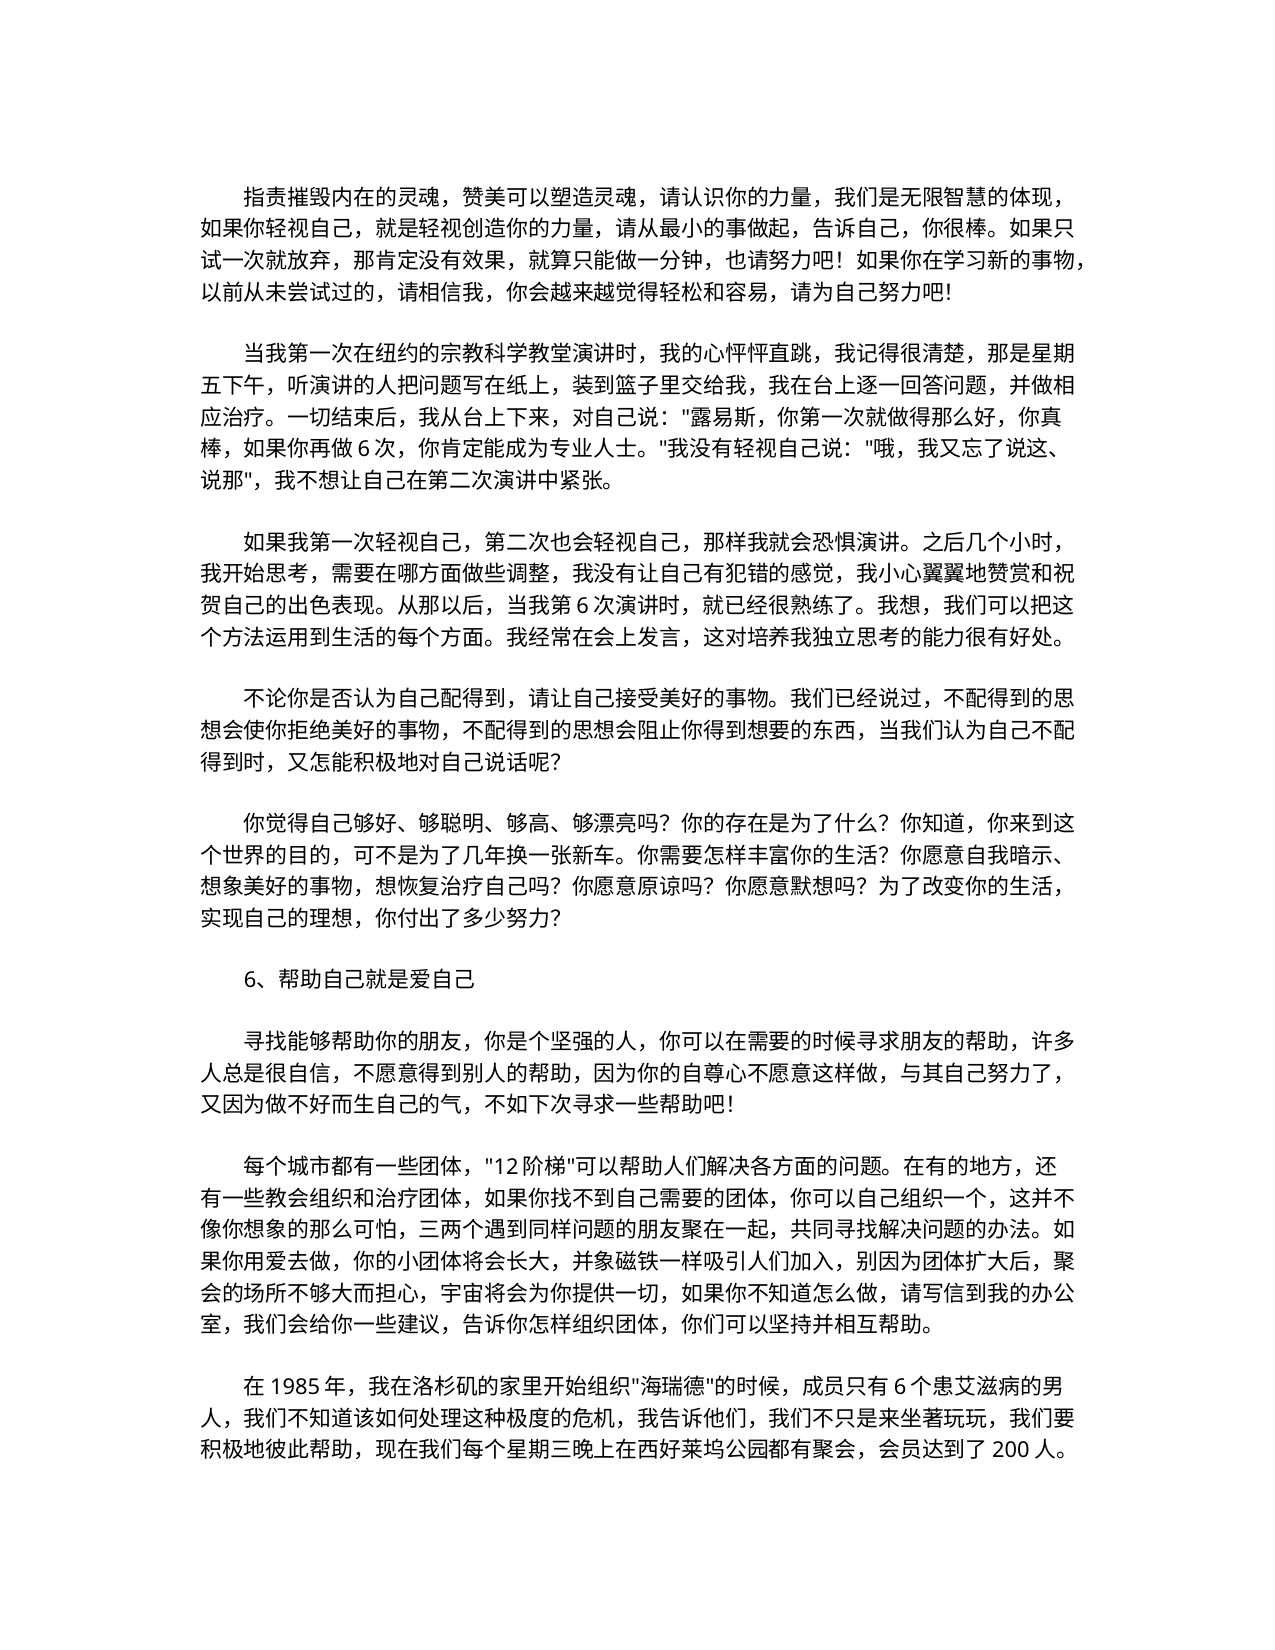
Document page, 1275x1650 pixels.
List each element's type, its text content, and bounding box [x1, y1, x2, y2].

text 不论你是否认为自己配得到，请让自己接受美好的事物。我们已经说过，不配得到的思想会使你拒绝美好的事物，不配得到的思想会阻止你得到想要的东西，当我们认为自己不配得到时，又怎能积极地对自己说话呢？ [200, 681, 1075, 776]
text 当我第一次在纽约的宗教科学教堂演讲时，我的心怦怦直跳，我记得很清楚，那是星期五下午，听演讲的人把问题写在纸上，装到篮子里交给我，我在台上逐一回答问题，并做相应治疗。一切结束后，我从台上下来，对自己说："露易斯，你第一次就做得那么好，你真棒，如果你再做6次，你肯定能成为专业人士。"我没有轻视自己说："哦，我又忘了说这、说那"，我不想让自己在第二次演讲中紧张。 [200, 336, 1075, 495]
text 指责摧毁内在的灵魂，赞美可以塑造灵魂，请认识你的力量，我们是无限智慧的体现，如果你轻视自己，就是轻视创造你的力量，请从最小的事做起，告诉自己，你很棒。如果只试一次就放弃，那肯定没有效果，就算只能做一分钟，也请努力吧！如果你在学习新的事物，以前从未尝试过的，请相信我，你会越来越觉得轻松和容易，请为自己努力吧！ [200, 180, 1075, 306]
text 每个城市都有一些团体，"12阶梯"可以帮助人们解决各方面的问题。在有的地方，还有一些教会组织和治疗团体，如果你找不到自己需要的团体，你可以自己组织一个，这并不像你想象的那么可怕，三两个遇到同样问题的朋友聚在一起，共同寻找解决问题的办法。如果你用爱去做，你的小团体将会长大，并象磁铁一样吸引人们加入，别因为团体扩大后，聚会的场所不够大而担心，宇宙将会为你提供一切，如果你不知道怎么做，请写信到我的办公室，我们会给你一些建议，告诉你怎样组织团体，你们可以坚持并相互帮助。 [200, 1149, 1075, 1339]
text 在1985年，我在洛杉矶的家里开始组织"海瑞德"的时候，成员只有6个患艾滋病的男人，我们不知道该如何处理这种极度的危机，我告诉他们，我们不只是来坐著玩玩，我们要积极地彼此帮助，现在我们每个星期三晚上在西好莱坞公园都有聚会，会员达到了200人。 [200, 1369, 1075, 1464]
text 如果我第一次轻视自己，第二次也会轻视自己，那样我就会恐惧演讲。之后几个小时，我开始思考，需要在哪方面做些调整，我没有让自己有犯错的感觉，我小心翼翼地赞赏和祝贺自己的出色表现。从那以后，当我第6次演讲时，就已经很熟练了。我想，我们可以把这个方法运用到生活的每个方面。我经常在会上发言，这对培养我独立思考的能力很有好处。 [200, 525, 1075, 651]
text 你觉得自己够好、够聪明、够高、够漂亮吗？你的存在是为了什么？你知道，你来到这个世界的目的，可不是为了几年换一张新车。你需要怎样丰富你的生活？你愿意自我暗示、想象美好的事物，想恢复治疗自己吗？你愿意原谅吗？你愿意默想吗？为了改变你的生活，实现自己的理想，你付出了多少努力？ [200, 806, 1075, 933]
text 6、帮助自己就是爱自己 [200, 962, 1075, 994]
text 寻找能够帮助你的朋友，你是个坚强的人，你可以在需要的时候寻求朋友的帮助，许多人总是很自信，不愿意得到别人的帮助，因为你的自尊心不愿意这样做，与其自己努力了，又因为做不好而生自己的气，不如下次寻求一些帮助吧！ [200, 1024, 1075, 1119]
